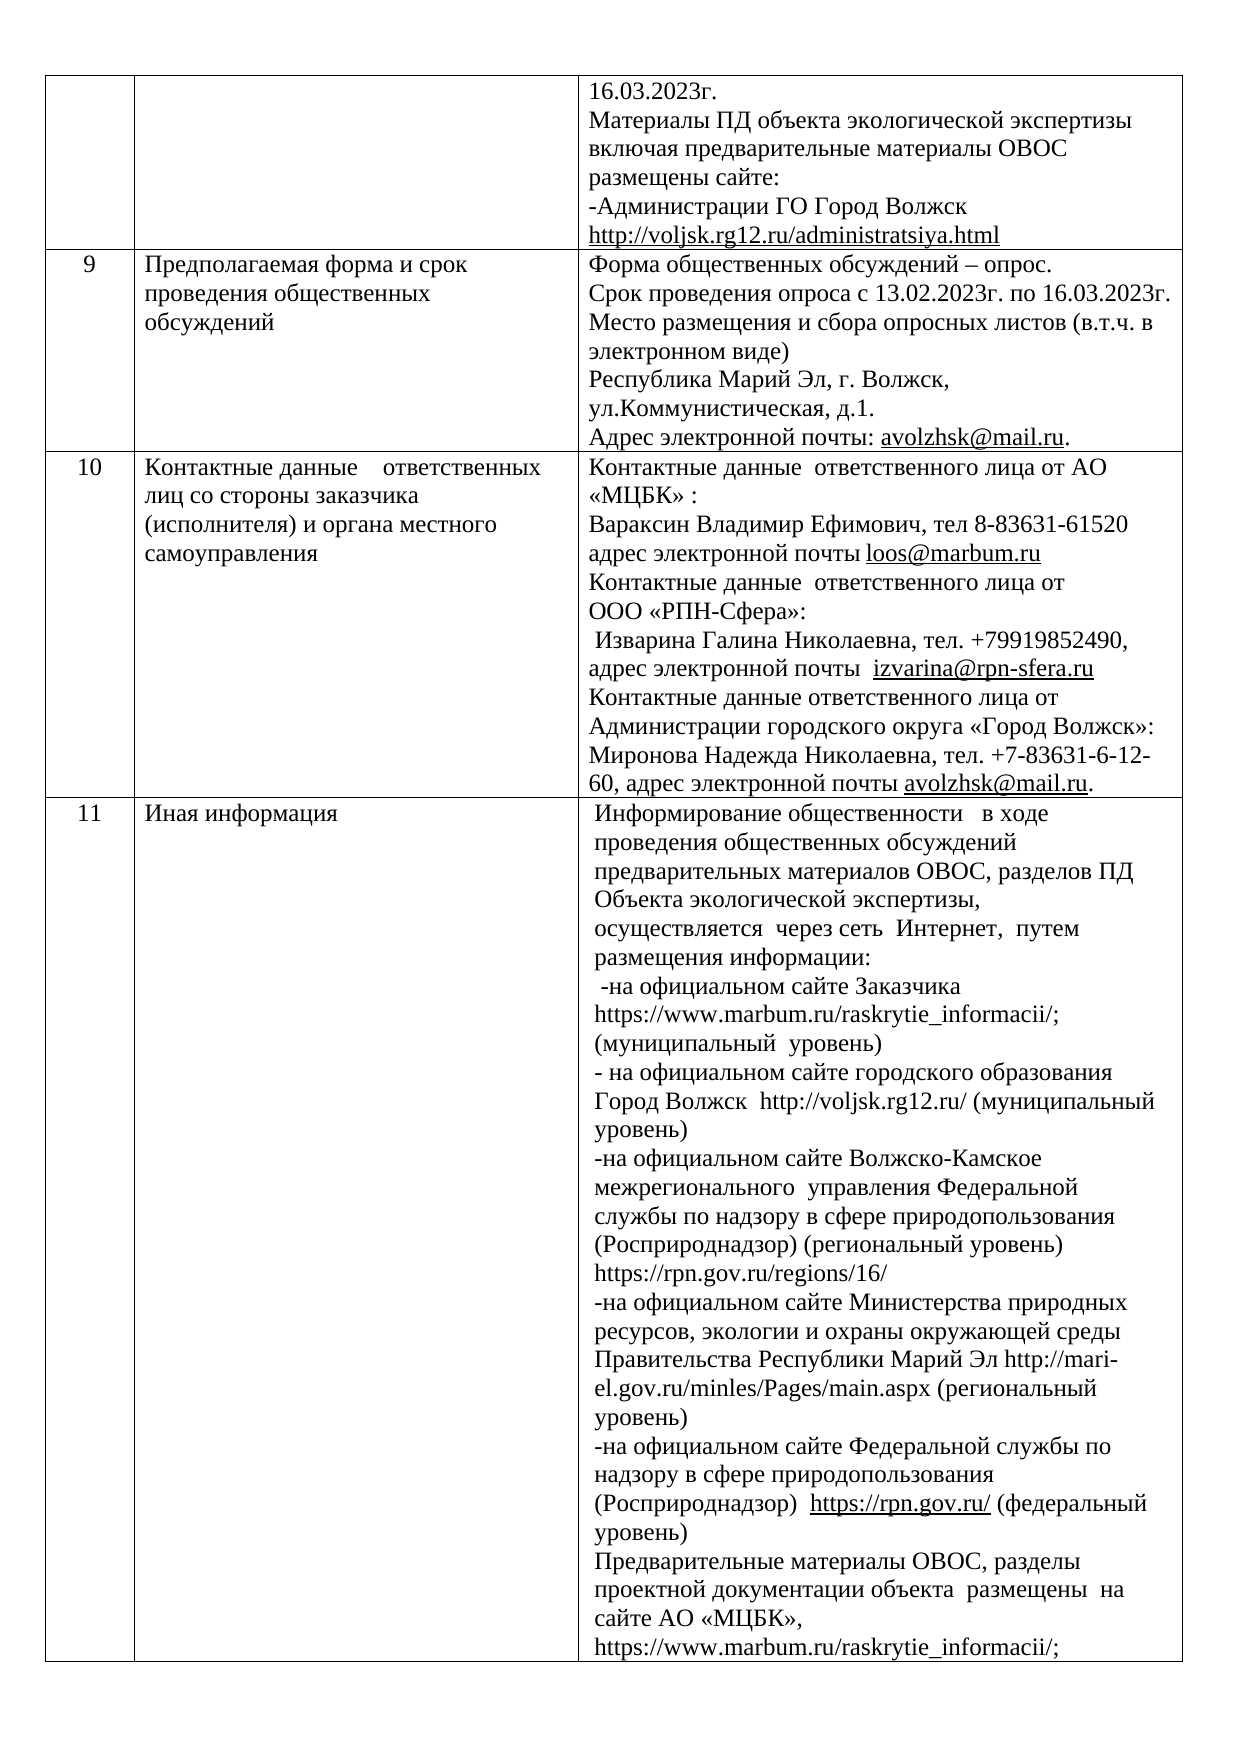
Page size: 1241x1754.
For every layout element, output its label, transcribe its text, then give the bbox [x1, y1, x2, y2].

table_cell Предполагаемая форма и срок проведения общественных обсуждений [135, 250, 578, 451]
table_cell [135, 76, 578, 248]
table_cell Контактные данные ответственного лица от АО «МЦБК» : Вараксин Владимир Ефимович, тел 8-83631-61520 адрес электронной почты loos@marbum.ru Контактные данные ответственного лица от ООО «РПН-Сфера»: Изварина Галина Николаевна, тел. +79919852490, адрес электронной почты izvarina@rpn-sfera.ru Контактные данные ответственного лица от Администрации городского округа «Город Волжск»: Миронова Надежда Николаевна, тел. +7-83631-6-12-60, адрес электронной почты avolzhsk@mail.ru. [579, 452, 1182, 797]
table_cell Иная информация [135, 798, 578, 1661]
table_cell 11 [46, 798, 134, 1661]
table_cell Форма общественных обсуждений – опрос. Срок проведения опроса с 13.02.2023г. по 16.03.2023г. Место размещения и сбора опросных листов (в.т.ч. в электронном виде) Республика Марий Эл, г. Волжск, ул.Коммунистическая, д.1. Адрес электронной почты: avolzhsk@mail.ru. [579, 250, 1182, 451]
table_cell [579, 798, 1182, 1661]
table_cell 10 [46, 452, 134, 797]
table_cell 9 [46, 250, 134, 451]
table_cell Контактные данные ответственных лиц со стороны заказчика (исполнителя) и органа местного самоуправления [135, 452, 578, 797]
table_cell 8 [46, 76, 134, 248]
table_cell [579, 76, 1182, 248]
